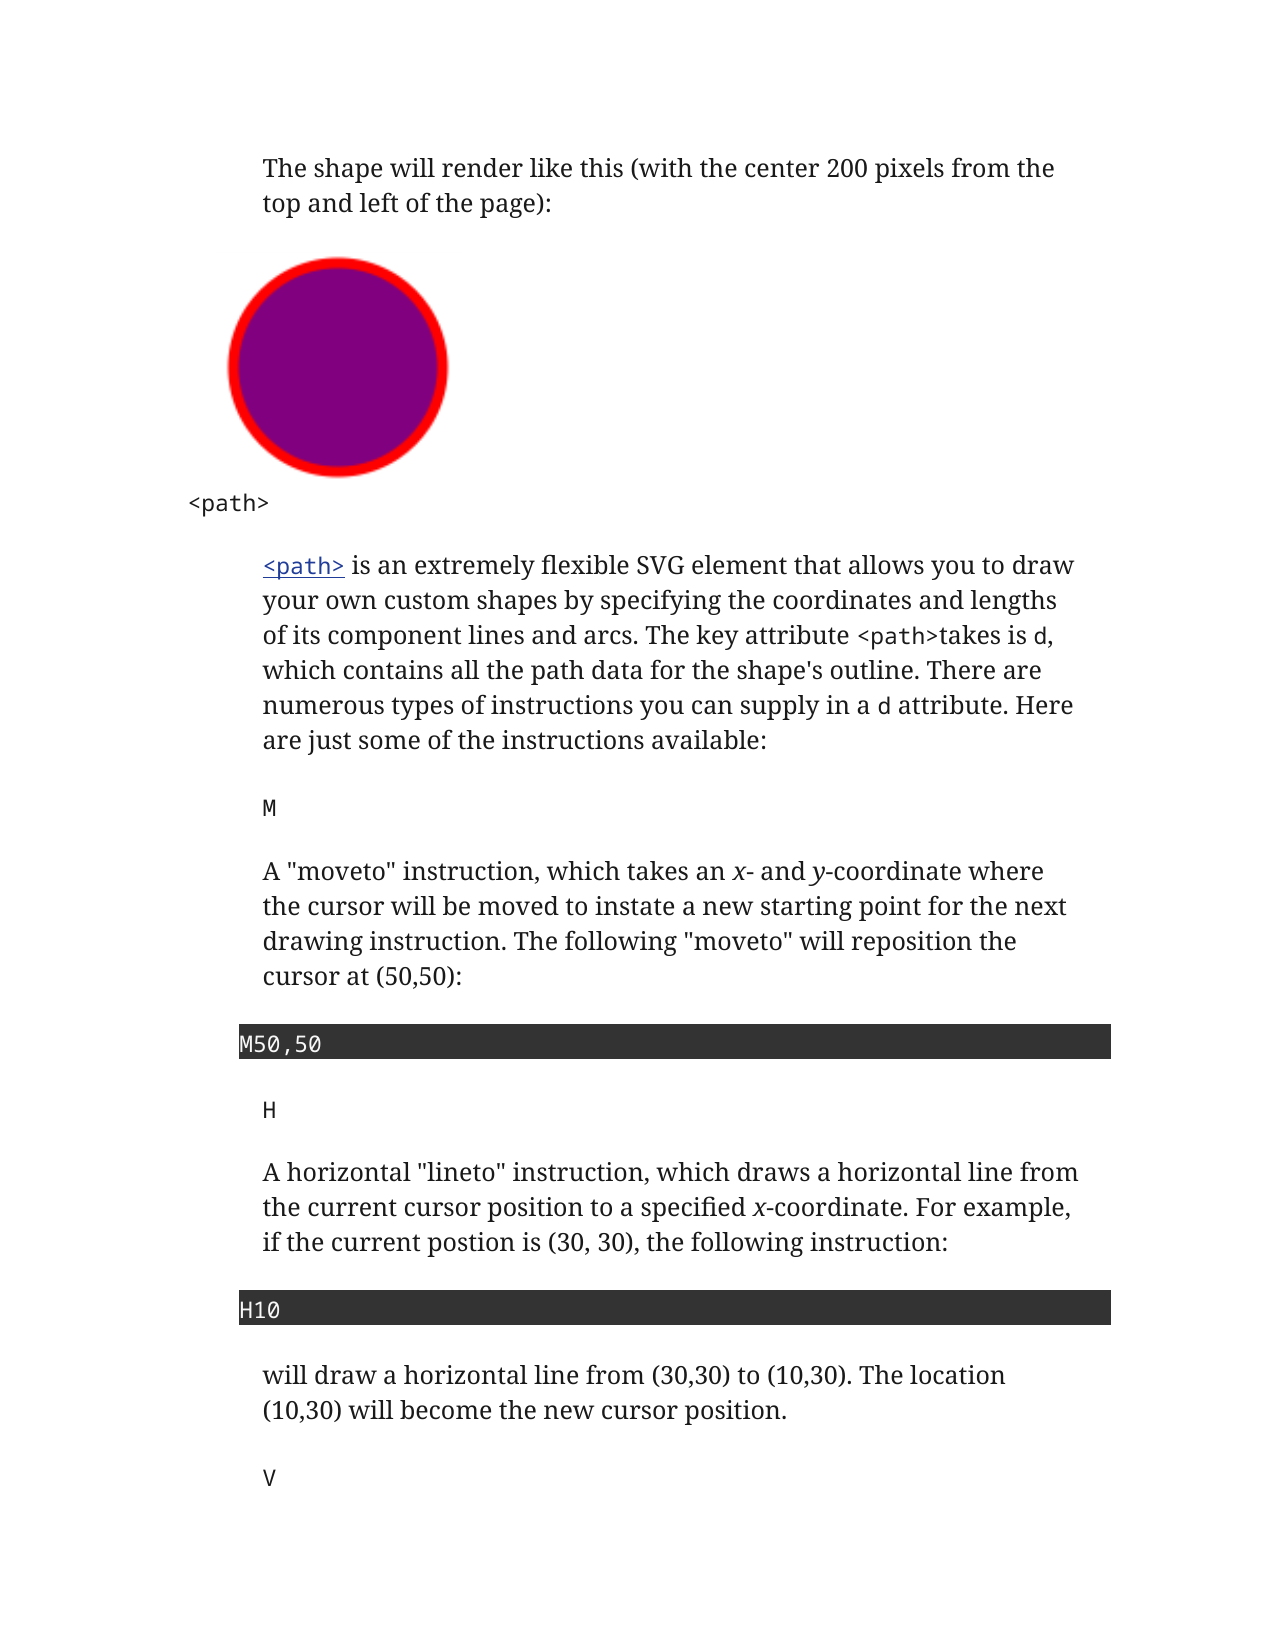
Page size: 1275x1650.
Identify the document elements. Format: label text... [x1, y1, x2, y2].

text M50,50 [239, 1024, 1111, 1059]
text H [262, 1090, 1087, 1125]
text <path> [187, 487, 1087, 518]
text The shape will render like this (with the center 200 pixels from the top and left of the page): [262, 150, 1087, 220]
text <path> is an extremely flexible SVG element that allows you to draw your own custom shapes by specifying the coordinates and lengths of its component lines and arcs. The key attribute <path>takes is d, which contains all the path data for the shape's outline. There are numerous types of instructions you can supply in a d attribute. Here are just some of the instructions available: [262, 547, 1087, 757]
text H10 [239, 1290, 1111, 1325]
text A horizontal "lineto" instruction, which draws a horizontal line from the current cursor position to a specified x-coordinate. For example, if the current postion is (30, 30), the following instruction: [262, 1154, 1087, 1259]
text V [262, 1458, 1087, 1493]
text A "moveto" instruction, which takes an x- and y-coordinate where the cursor will be moved to instate a new starting point for the next drawing instruction. The following "moveto" will reposition the cursor at (50,50): [262, 852, 1087, 992]
text will draw a horizontal line from (30,30) to (10,30). The location (10,30) will become the new cursor position. [262, 1357, 1087, 1427]
picture [215, 251, 462, 487]
text M [262, 788, 1087, 823]
